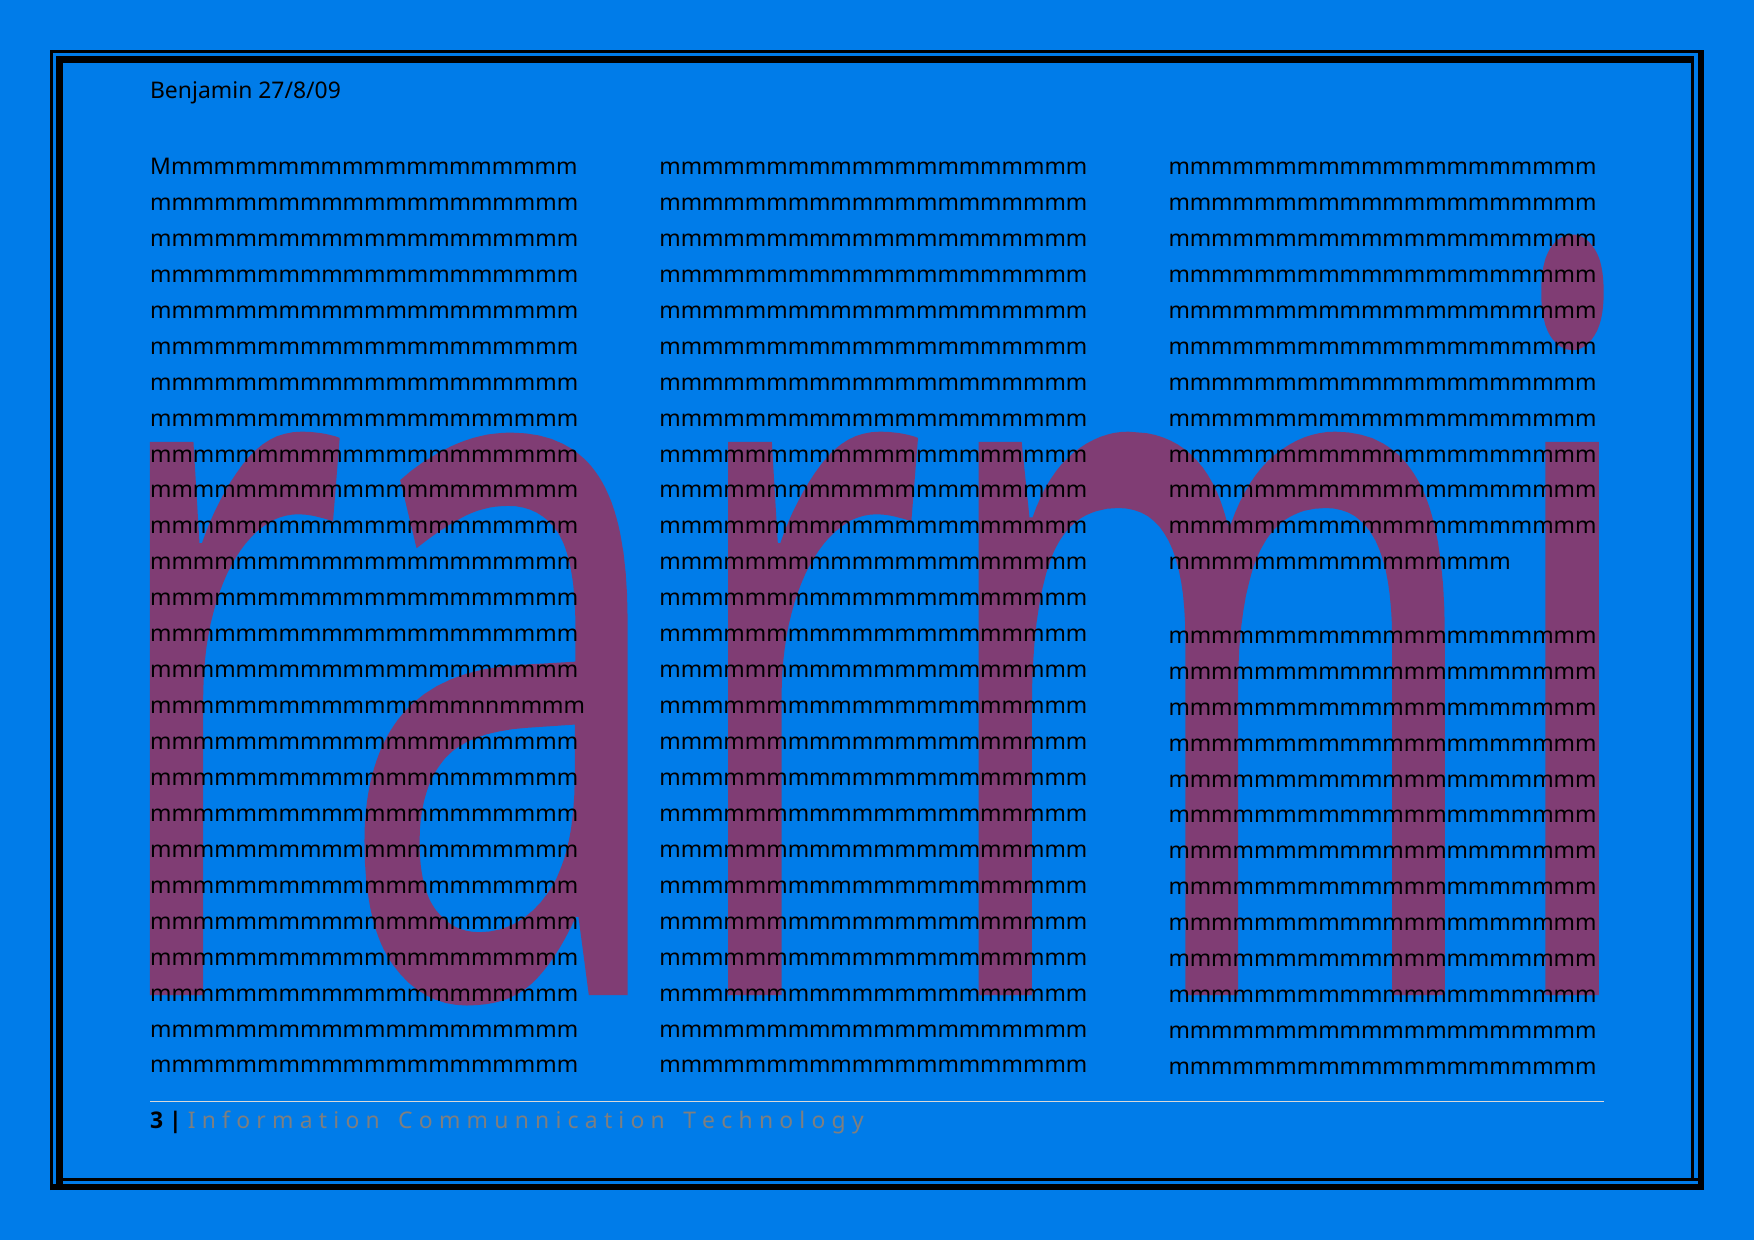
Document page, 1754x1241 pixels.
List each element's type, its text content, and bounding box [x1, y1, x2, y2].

text Mmmmmmmmmmmmmmmmmmmmmmmmmmmmmmmmmmmmmmmmmmmmmmmmmmmmmmmmmmmmmmmmmmmmmmmmmmmmmmmmmmmmmmmmmmmmmmmmmmmmmmmmmmmmmmmmmmmmmmmmmmmmmmmmmmmmmmmmmmmmmmmmmmmmmmmmmmmmmmmmmmmmmmmmmmmmmmmmmmmmmmmmmmmmmmmmmmmmmmmmmmmmmmmmmmmmmmmmmmmmmmmmmmmmmmmmmmmmmmmmmmmmmmmmmmmmmmmmmmmmmmmmmmmmmmmmmmmmmmmmmmmmmmmmmmmmmmmmmmmmmmmmmmmmmmmmmmmnnmmmmmmmmmmmmmmmmmmmmmmmmmmmmmmmmmmmmmmmmmmmmmmmmmmmmmmmmmmmmmmmmmmmmmmmmmmmmmmmmmmmmmmmmmmmmmmmmmmmmmmmmmmmmmmmmmmmmmmmmmmmmmmmmmmmmmmmmmmmmmmmmmmmmmmmmmmmmmmmmmmmmmmmmmmmmmmmmmmmmmmmmmmmmmmmmmmmmmmmmmmmmmmmmmmmmmmmmmmmmmmmmmmmmmmmmmmmmmmmmmmmmmmmmmmmmmmmmmmmmmmmmmmmmmmmmmmmmmmmmmmmmmmmmmmmmmmmmmmmmmmmmmmmmmmmmmmmmmmmmmmmmmmmmmmmmmmmmmmmmmmmmmmmmmmmmmmmmmmmmmmmmmmmmmmmmmmmmmmmmmmmmmmmmmmmmmmmmmmmmmmmmmmmmmmmmmmmmmmmmmmmmmmmmmmmmmmmmmmmmmmmmmmmmmmmmmmmmmmmmmmmmmmmmmmmmmmmmmmmmmmmmmmmmmmmmmmmmmmmmmmmmmmmmmmmmmmmmmmmmmmmmmmmmmmmmmmmmmmmmmmmmmmmmmmmmmmmmmmmmmmmmmmmmmmmmmmmmmmmmmmmmmmmmmmmmmmmmmmmmmmmmmmmmmmmmmmmmmmmmmmmmmmmmmmmmmmmmmmmmmmmmmmmmmmmmmmmmmmmmmmmmmmmmmmmmmmmmmmmmmmmmmmmmmmmmmmmmmmmmmmmmmmmmmmmmmmmmmmmmmmmmmmmmmmmmmmmmmmmmmmmmmmmmmmmmmmmmmmmmmmmmmmmmmmmmmmmmmmmmmmmmmmmmmmmmmmmmmmmmmmmmmmmmmmmmmmmmmmmmmmmmmmmmmmmmmmmmmmmmmmmmmmmmmmmmmmmmmmmmmmmmmmmmmmmmmmmmmmmmmmmmmmmmmmmmmmmmmmmmmmmmmmmmmmmmmmmmmmmmmmmmmmmmmmmmmmmmmmmmmmmmmmmmmmmmmmmmmmmm [150, 150, 585, 1080]
text Mmmmmmmmmmmmmmmmmmmmmmmmmmmmmmmmmmmmmmmmmmmmmmmmmmmmmmmmmmmmmmmmmmmmmmmmmmmmmmmmmmmmmmmmmmmmmmmmmmmmmmmmmmmmmmmmmmmmmmmmmmmmmmmmmmmmmmmmmmmmmmmmmmmmmmmmmmmmmmmmmmmmmmmmmmmmmmmmmmmmmmmmmmmmmmmmmmmmmmmmmmmmmmmmmmmmmmmmmmmmmmmmmmmmmmmmmmmmmmmmmmmmmmmmmmmmmmmmmmmmmmmmmmmmmmmmmmmmmmmmmmmmmmmmmmmmmmmmmmmmmmmmmmmmmmmmmmmnnmmmmmmmmmmmmmmmmmmmmmmmmmmmmmmmmmmmmmmmmmmmmmmmmmmmmmmmmmmmmmmmmmmmmmmmmmmmmmmmmmmmmmmmmmmmmmmmmmmmmmmmmmmmmmmmmmmmmmmmmmmmmmmmmmmmmmmmmmmmmmmmmmmmmmmmmmmmmmmmmmmmmmmmmmmmmmmmmmmmmmmmmmmmmmmmmmmmmmmmmmmmmmmmmmmmmmmmmmmmmmmmmmmmmmmmmmmmmmmmmmmmmmmmmmmmmmmmmmmmmmmmmmmmmmmmmmmmmmmmmmmmmmmmmmmmmmmmmmmmmmmmmmmmmmmmmmmmmmmmmmmmmmmmmmmmmmmmmmmmmmmmmmmmmmmmmmmmmmmmmmmmmmmmmmmmmmmmmmmmmmmmmmmmmmmmmmmmmmmmmmmmmmmmmmmmmmmmmmmmmmmmmmmmmmmmmmmmmmmmmmmmmmmmmmmmmmmmmmmmmmmmmmmmmmmmmmmmmmmmmmmmmmmmmmmmmmmmmmmmmmmmmmmmmmmmmmmmmmmmmmmmmmmmmmmmmmmmmmmmmmmmmmmmmmmmmmmmmmmmmmmmmmmmmmmmmmmmmmmmmmmmmmmmmmmmmmmmmmmmmmmmmmmmmmmmmmmmmmmmmmmmmmmmmmmmmmmmmmmmmmmmmmmmmmmmmmmmmmmmmmmmmmmmmmmmmmmmmmmmmmmmmmmmmmmmmmmmmmmmmmmmmmmmmmmmmmmmmmmmmmmmmmmmmmmmmmmmmmmmmmmmmmmmmmmmmmmmmmmmmmmmmmmmmmmmmmmmmmmmmmmmmmmmmmmmmmmmmmmmmmmmmmmmmmmmmmmmmmmmmmmmmmmmmmmmmmmmmmmmmmmmmmmmmmmmmmmmmmmmmmmmmmmmmmmmmmmmmmmmmmmmmmmmmmmmmmmmmmmmmmmmmmmmmmmmmmmmmmmmmmmmmmmmmmmmmmmmmmmmmmmmmmmmmmmmmmmmmmmmm [1168, 150, 1604, 577]
text Mmmmmmmmmmmmmmmmmmmmmmmmmmmmmmmmmmmmmmmmmmmmmmmmmmmmmmmmmmmmmmmmmmmmmmmmmmmmmmmmmmmmmmmmmmmmmmmmmmmmmmmmmmmmmmmmmmmmmmmmmmmmmmmmmmmmmmmmmmmmmmmmmmmmmmmmmmmmmmmmmmmmmmmmmmmmmmmmmmmmmmmmmmmmmmmmmmmmmmmmmmmmmmmmmmmmmmmmmmmmmmmmmmmmmmmmmmmmmmmmmmmmmmmmmmmmmmmmmmmmmmmmmmmmmmmmmmmmmmmmmmmmmmmmmmmmmmmmmmmmmmmmmmmmmmmmmmmnnmmmmmmmmmmmmmmmmmmmmmmmmmmmmmmmmmmmmmmmmmmmmmmmmmmmmmmmmmmmmmmmmmmmmmmmmmmmmmmmmmmmmmmmmmmmmmmmmmmmmmmmmmmmmmmmmmmmmmmmmmmmmmmmmmmmmmmmmmmmmmmmmmmmmmmmmmmmmmmmmmmmmmmmmmmmmmmmmmmmmmmmmmmmmmmmmmmmmmmmmmmmmmmmmmmmmmmmmmmmmmmmmmmmmmmmmmmmmmmmmmmmmmmmmmmmmmmmmmmmmmmmmmmmmmmmmmmmmmmmmmmmmmmmmmmmmmmmmmmmmmmmmmmmmmmmmmmmmmmmmmmmmmmmmmmmmmmmmmmmmmmmmmmmmmmmmmmmmmmmmmmmmmmmmmmmmmmmmmmmmmmmmmmmmmmmmmmmmmmmmmmmmmmmmmmmmmmmmmmmmmmmmmmmmmmmmmmmmmmmmmmmmmmmmmmmmmmmmmmmmmmmmmmmmmmmmmmmmmmmmmmmmmmmmmmmmmmmmmmmmmmmmmmmmmmmmmmmmmmmmmmmmmmmmmmmmmmmmmmmmmmmmmmmmmmmmmmmmmmmmmmmmmmmmmmmmmmmmmmmmmmmmmmmmmmmmmmmmmmmmmmmmmmmmmmmmmmmmmmmmmmmmmmmmmmmmmmmmmmmmmmmmmmmmmmmmmmmmmmmmmmmmmmmmmmmmmmmmmmmmmmmmmmmmmmmmmmmmmmmmmmmmmmmmmmmmmmmmmmmmmmmmmmmmmmmmmmmmmmmmmmmmmmmmmmmmmmmmmmmmmmmmmmmmmmmmmmmmmmmmmmmmmmmmmmmmmmmmmmmmmmmmmmmmmmmmmmmmmmmmmmmmmmmmmmmmmmmmmmmmmmmmmmmmmmmmmmmmmmmmmmmmmmmmmmmmmmmmmmmmmmmmmmmmmmmmmmmmmmmmmmmmmmmmmmmmmmmmmmmmmmmmmmmmmmmmmmmmmmmmmmmmmmmmmmmmmmmmmmmm [659, 150, 1094, 1080]
